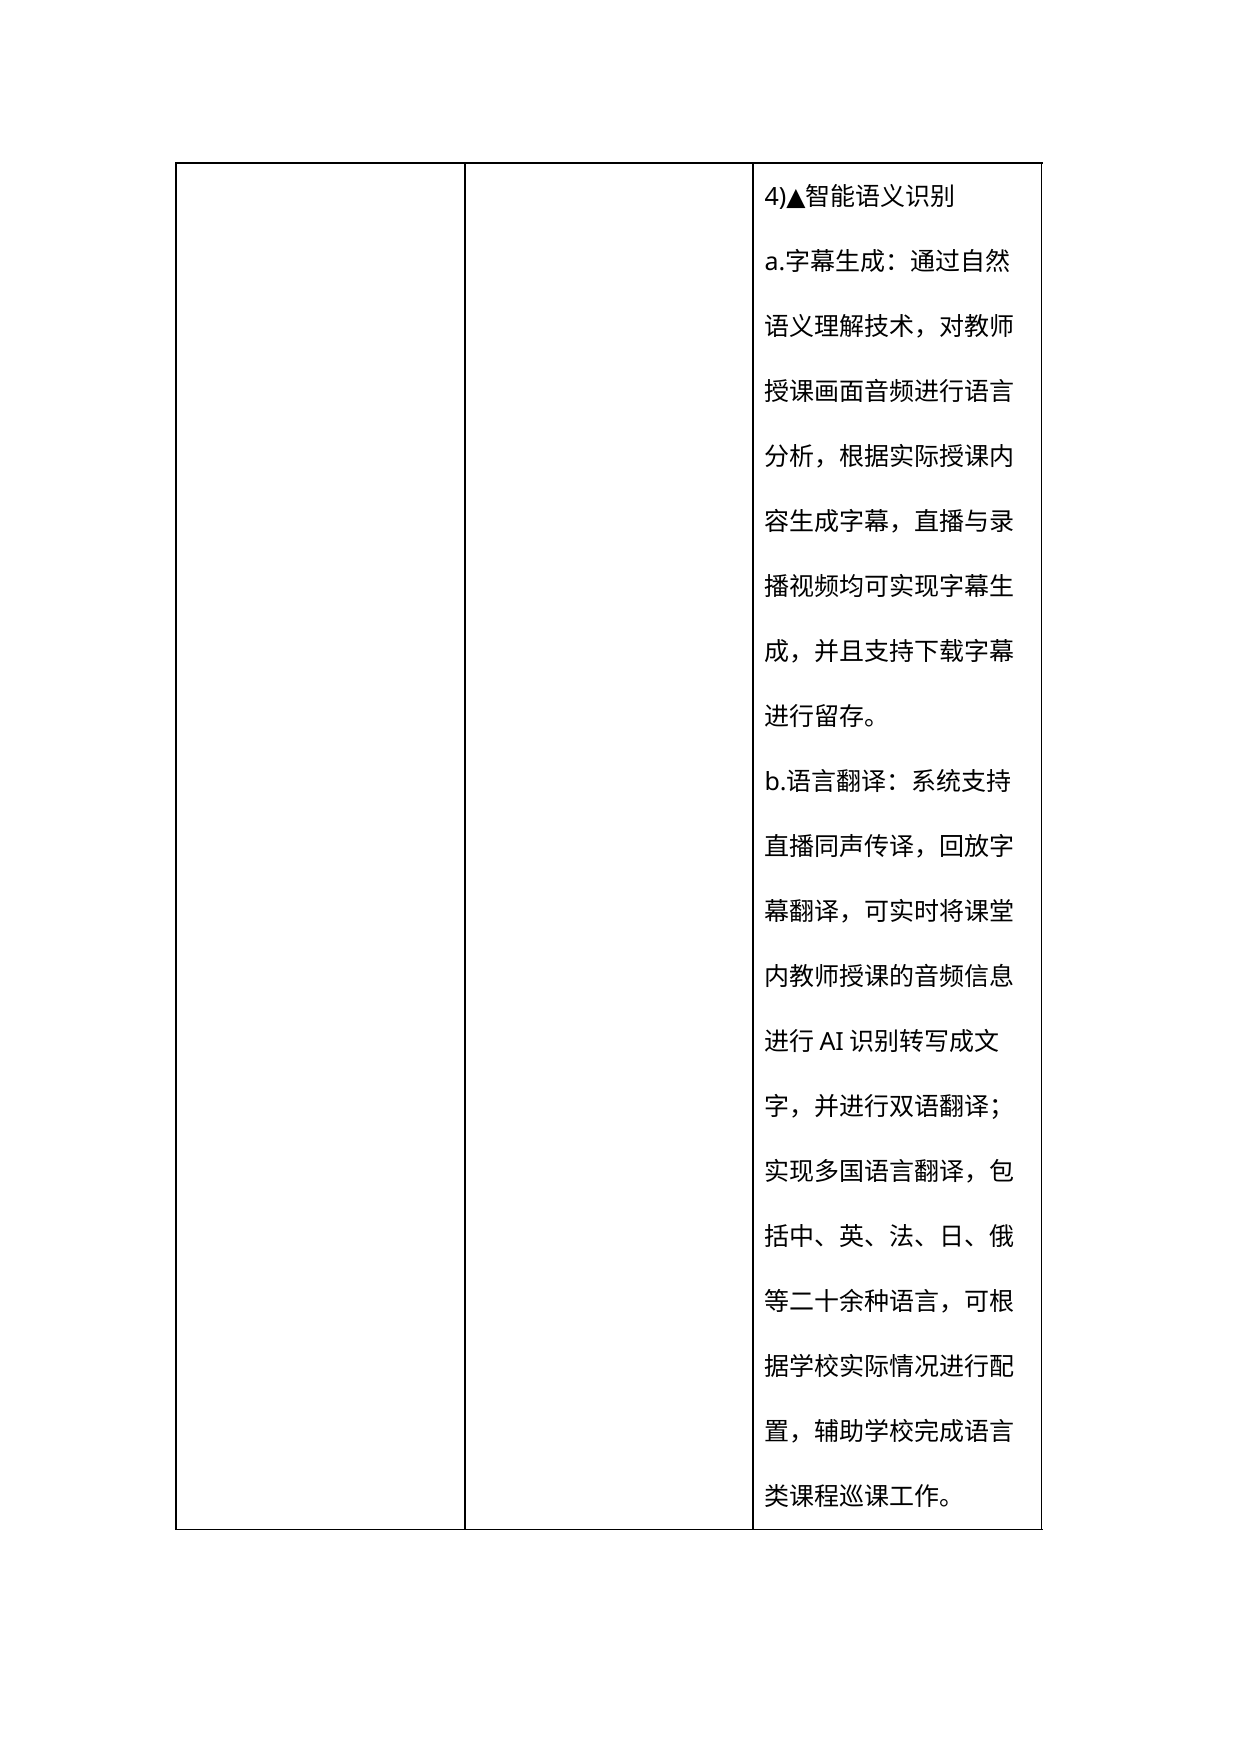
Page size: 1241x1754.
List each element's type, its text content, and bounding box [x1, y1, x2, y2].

table_cell [466, 164, 752, 1528]
table_cell 2 [177, 164, 464, 1528]
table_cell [754, 164, 1041, 1528]
